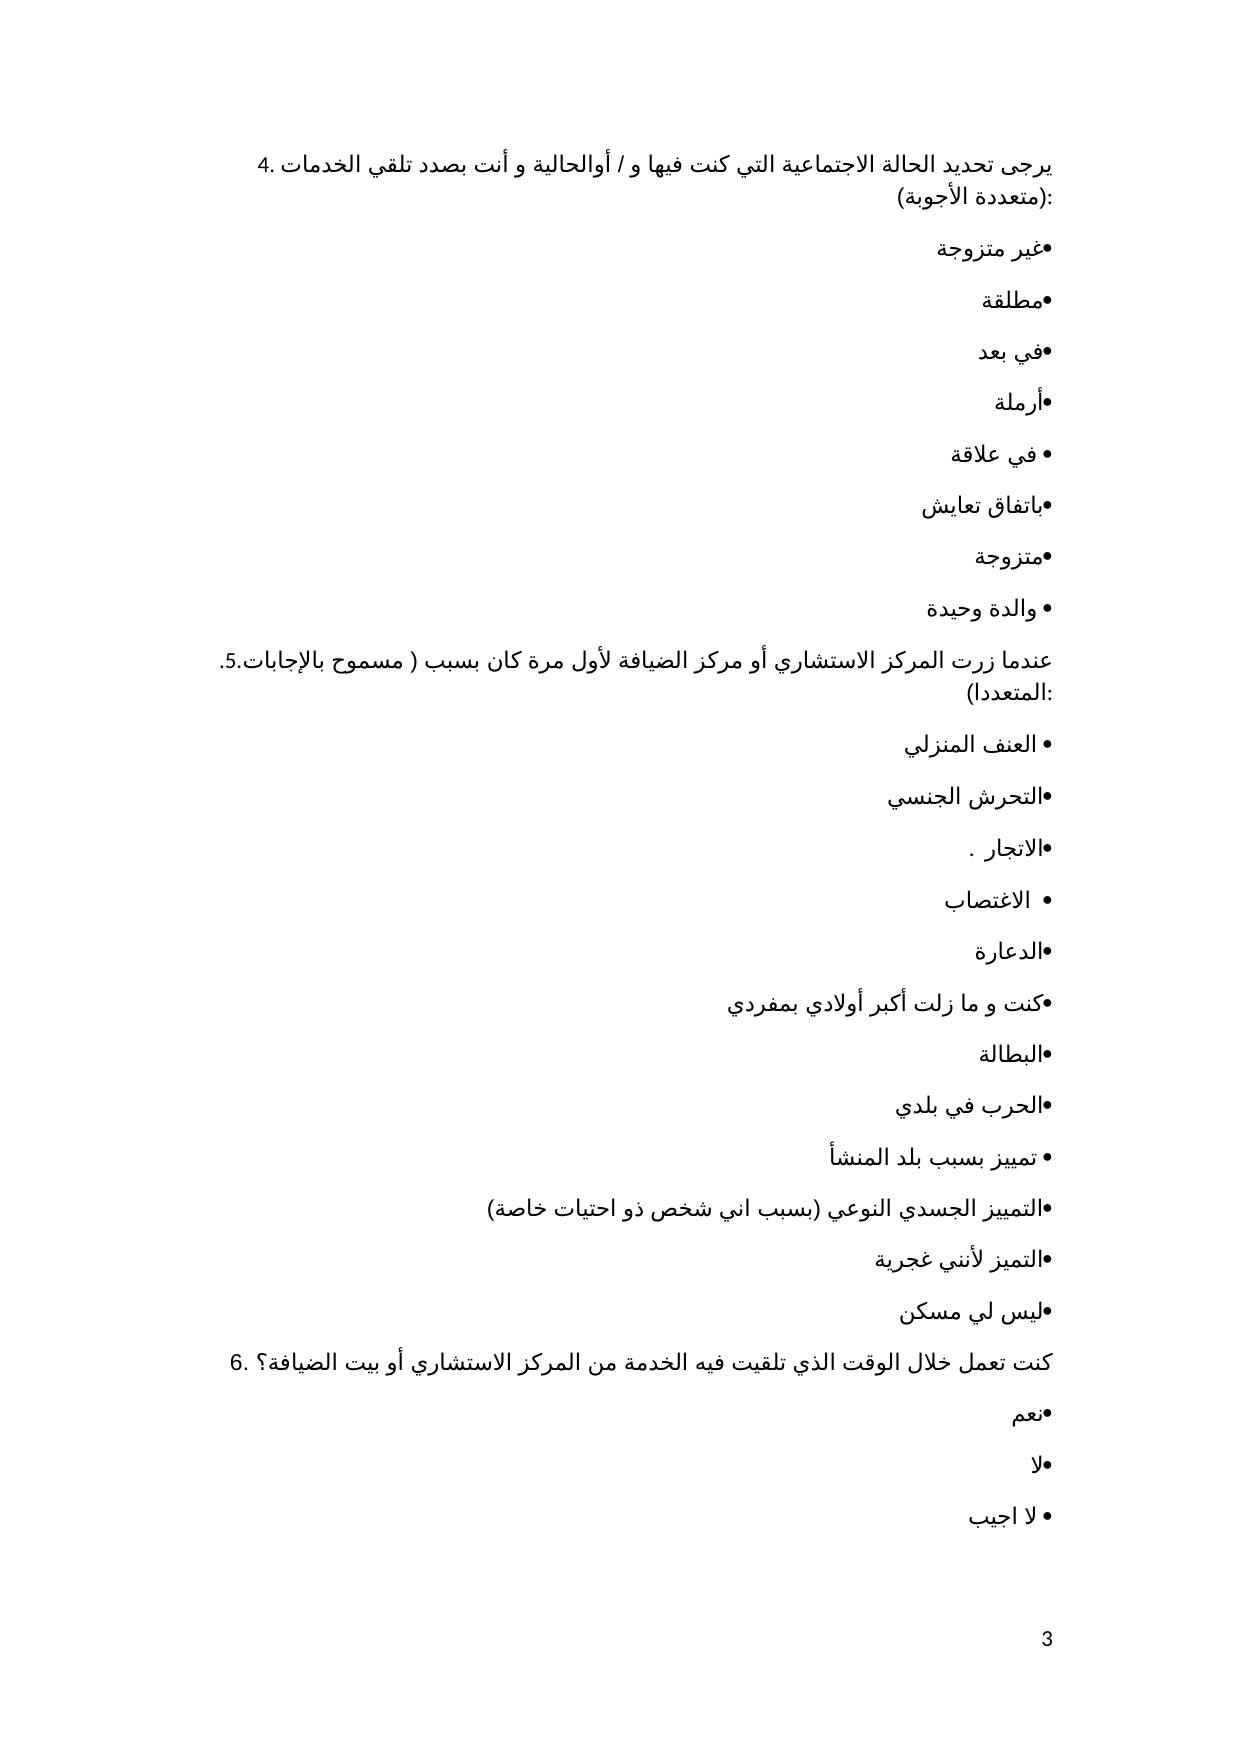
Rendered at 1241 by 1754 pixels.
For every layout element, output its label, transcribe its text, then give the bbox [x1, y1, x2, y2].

text في علاقة [187, 441, 1053, 467]
text لا [187, 1452, 1053, 1478]
text الحرب في بلدي [187, 1092, 1053, 1119]
text متزوجة [187, 543, 1053, 570]
text 4. يرجى تحديد الحالة الاجتماعية التي كنت فيها و / أوالحالية و أنت بصدد تلقي الخدمات (متعددة الأجوبة): [187, 150, 1053, 210]
text التحرش الجنسي [187, 783, 1053, 809]
text كنت و ما زلت أكبر أولادي بمفردي [187, 990, 1053, 1016]
text في بعد [187, 338, 1053, 364]
text والدة وحيدة [187, 595, 1053, 621]
text كنت تعمل خلال الوقت الذي تلقيت فيه الخدمة من المركز الاستشاري أو بيت الضيافة؟ .6 [187, 1349, 1053, 1376]
text غير متزوجة [187, 235, 1053, 262]
text .5.عندما زرت المركز الاستشاري أو مركز الضيافة لأول مرة كان بسبب ( مسموح بالإجابات المتعددا): [187, 646, 1053, 706]
text الدعارة [187, 938, 1053, 965]
text تمييز بسبب بلد المنشأ [187, 1144, 1053, 1170]
text . الاتجار [187, 834, 1053, 862]
text العنف المنزلي [187, 731, 1053, 758]
text التمييز الجسدي النوعي (بسبب اني شخص ذو احتيات خاصة) [187, 1195, 1053, 1221]
text لا اجيب [187, 1503, 1053, 1529]
text الاغتصاب [187, 887, 1053, 913]
text البطالة [187, 1041, 1053, 1067]
text باتفاق تعايش [187, 492, 1053, 518]
text نعم [187, 1400, 1053, 1427]
text مطلقة [187, 287, 1053, 313]
text ليس لي مسكن [187, 1298, 1053, 1324]
text أرملة [187, 389, 1053, 416]
text التميز لأنني غجرية [187, 1246, 1053, 1273]
